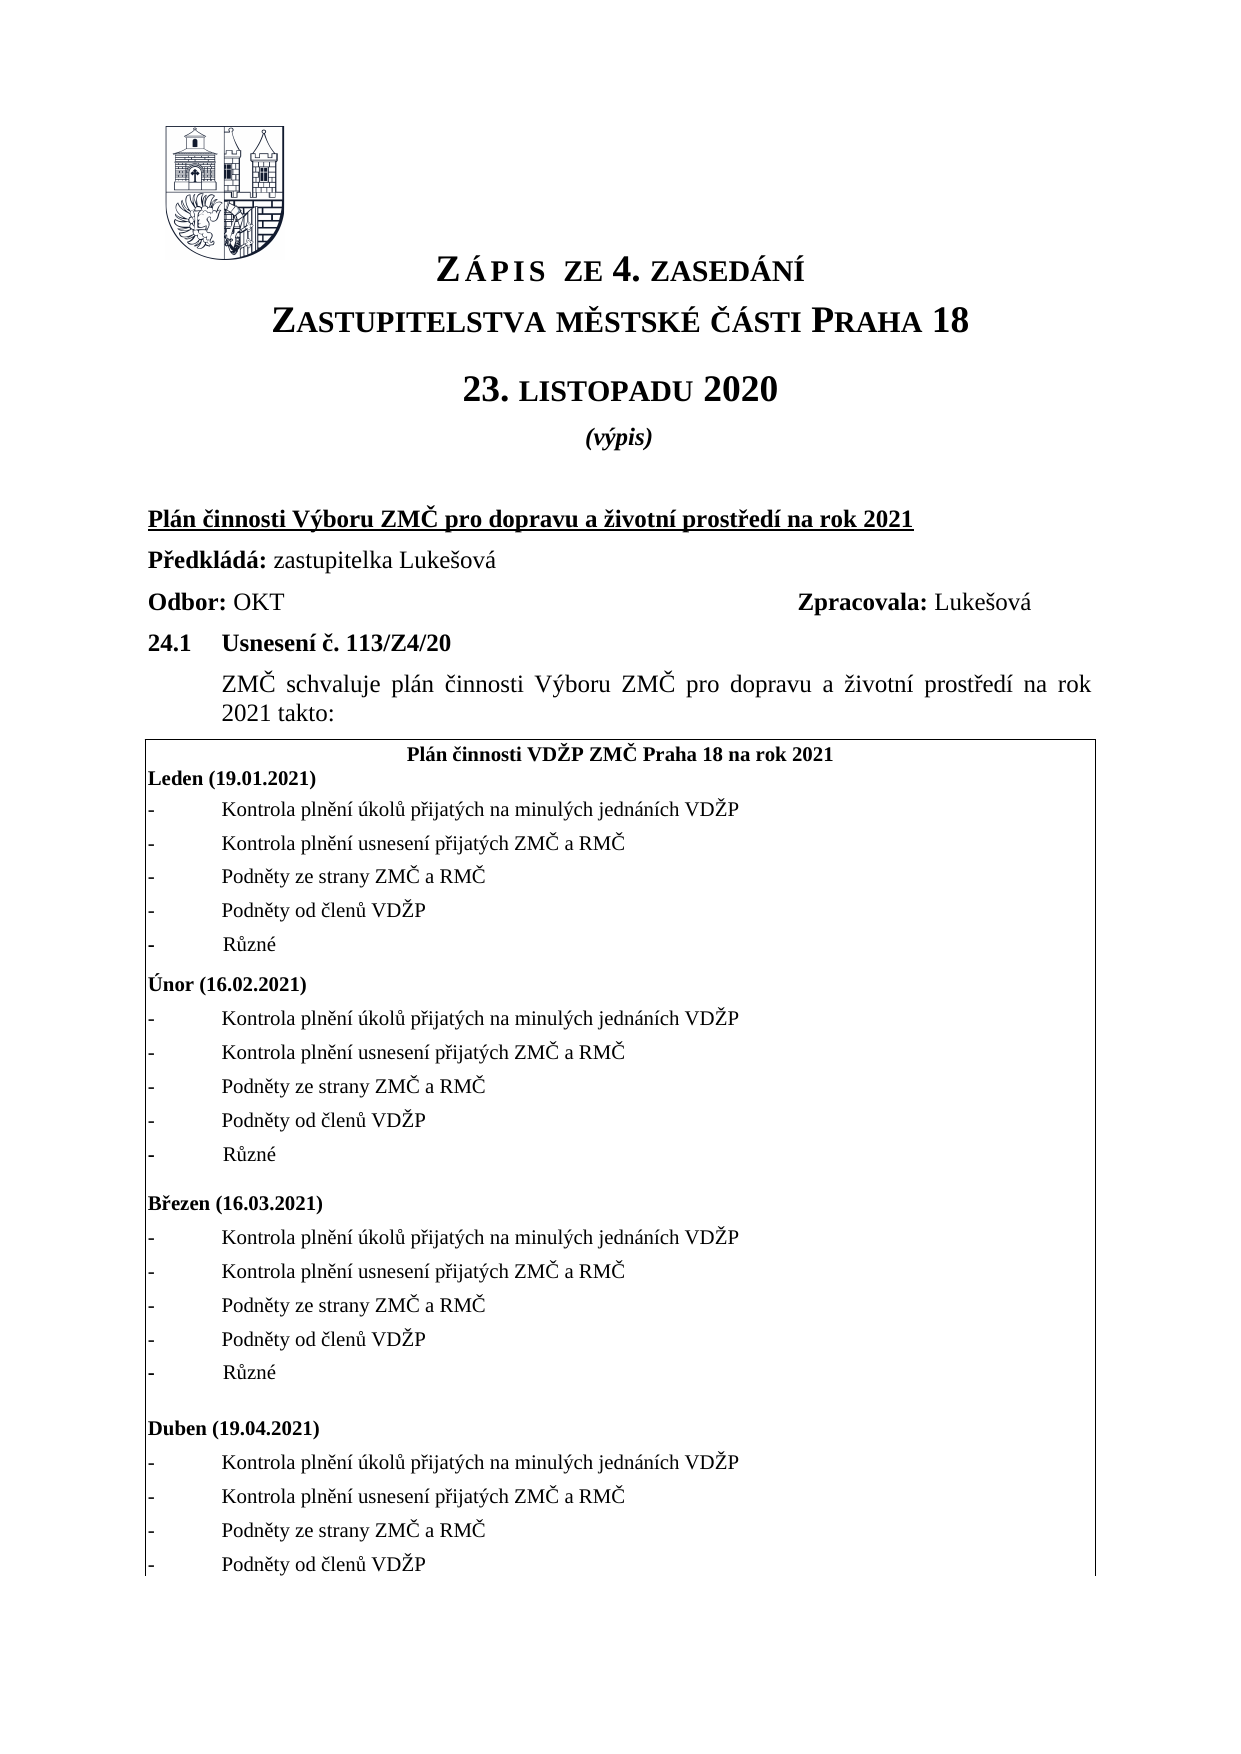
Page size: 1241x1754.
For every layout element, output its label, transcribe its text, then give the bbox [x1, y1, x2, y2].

list Podněty od členů VDŽP [146, 898, 1095, 922]
text (výpis) [148, 422, 1093, 450]
list Různé [146, 932, 1095, 956]
text Předkládá: zastupitelka Lukešová [148, 545, 1093, 574]
text Plán činnosti VDŽP ZMČ Praha 18 na rok 2021 [146, 740, 1095, 766]
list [146, 1450, 1095, 1474]
subtitle Zápis ze 4. zasedání [148, 246, 1093, 289]
picture [165, 126, 285, 260]
subtitle 23. listopadu 2020 [148, 366, 1093, 409]
list Podněty od členů VDŽP [146, 1552, 1095, 1576]
subtitle Zastupitelstva městské části Praha 18 [148, 298, 1093, 341]
text Duben (19.04.2021) [146, 1416, 1095, 1440]
list Různé [146, 1141, 1095, 1166]
list Podněty ze strany ZMČ a RMČ [146, 1293, 1095, 1317]
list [146, 1484, 1095, 1508]
list Podněty ze strany ZMČ a RMČ [146, 1074, 1095, 1098]
list Podněty ze strany ZMČ a RMČ [146, 864, 1095, 888]
list Podněty ze strany ZMČ a RMČ [146, 1518, 1095, 1542]
text Březen (16.03.2021) [146, 1191, 1095, 1215]
list Kontrola plnění úkolů přijatých na minulých jednáních VDŽP [146, 797, 1095, 821]
text Leden (19.01.2021) [148, 766, 1093, 790]
text Únor (16.02.2021) [146, 972, 1095, 996]
list Kontrola plnění usnesení přijatých ZMČ a RMČ [146, 831, 1095, 854]
list Kontrola plnění úkolů přijatých na minulých jednáních VDŽP [146, 1225, 1095, 1249]
list Kontrola plnění usnesení přijatých ZMČ a RMČ [146, 1040, 1095, 1064]
list Kontrola plnění usnesení přijatých ZMČ a RMČ [146, 1259, 1095, 1283]
text 24.1 Usnesení č. 113/Z4/20 [148, 628, 1093, 657]
text Plán činnosti Výboru ZMČ pro dopravu a životní prostředí na rok 2021 [148, 504, 1093, 533]
text ZMČ schvaluje plán činnosti Výboru ZMČ pro dopravu a životní prostředí na rok 2021 takto: [221, 669, 1093, 727]
list Různé [146, 1360, 1095, 1384]
list Podněty od členů VDŽP [146, 1326, 1095, 1351]
list Kontrola plnění úkolů přijatých na minulých jednáních VDŽP [146, 1006, 1095, 1030]
list Podněty od členů VDŽP [146, 1108, 1095, 1132]
text Odbor: OKT Zpracovala: Lukešová [148, 587, 1093, 615]
